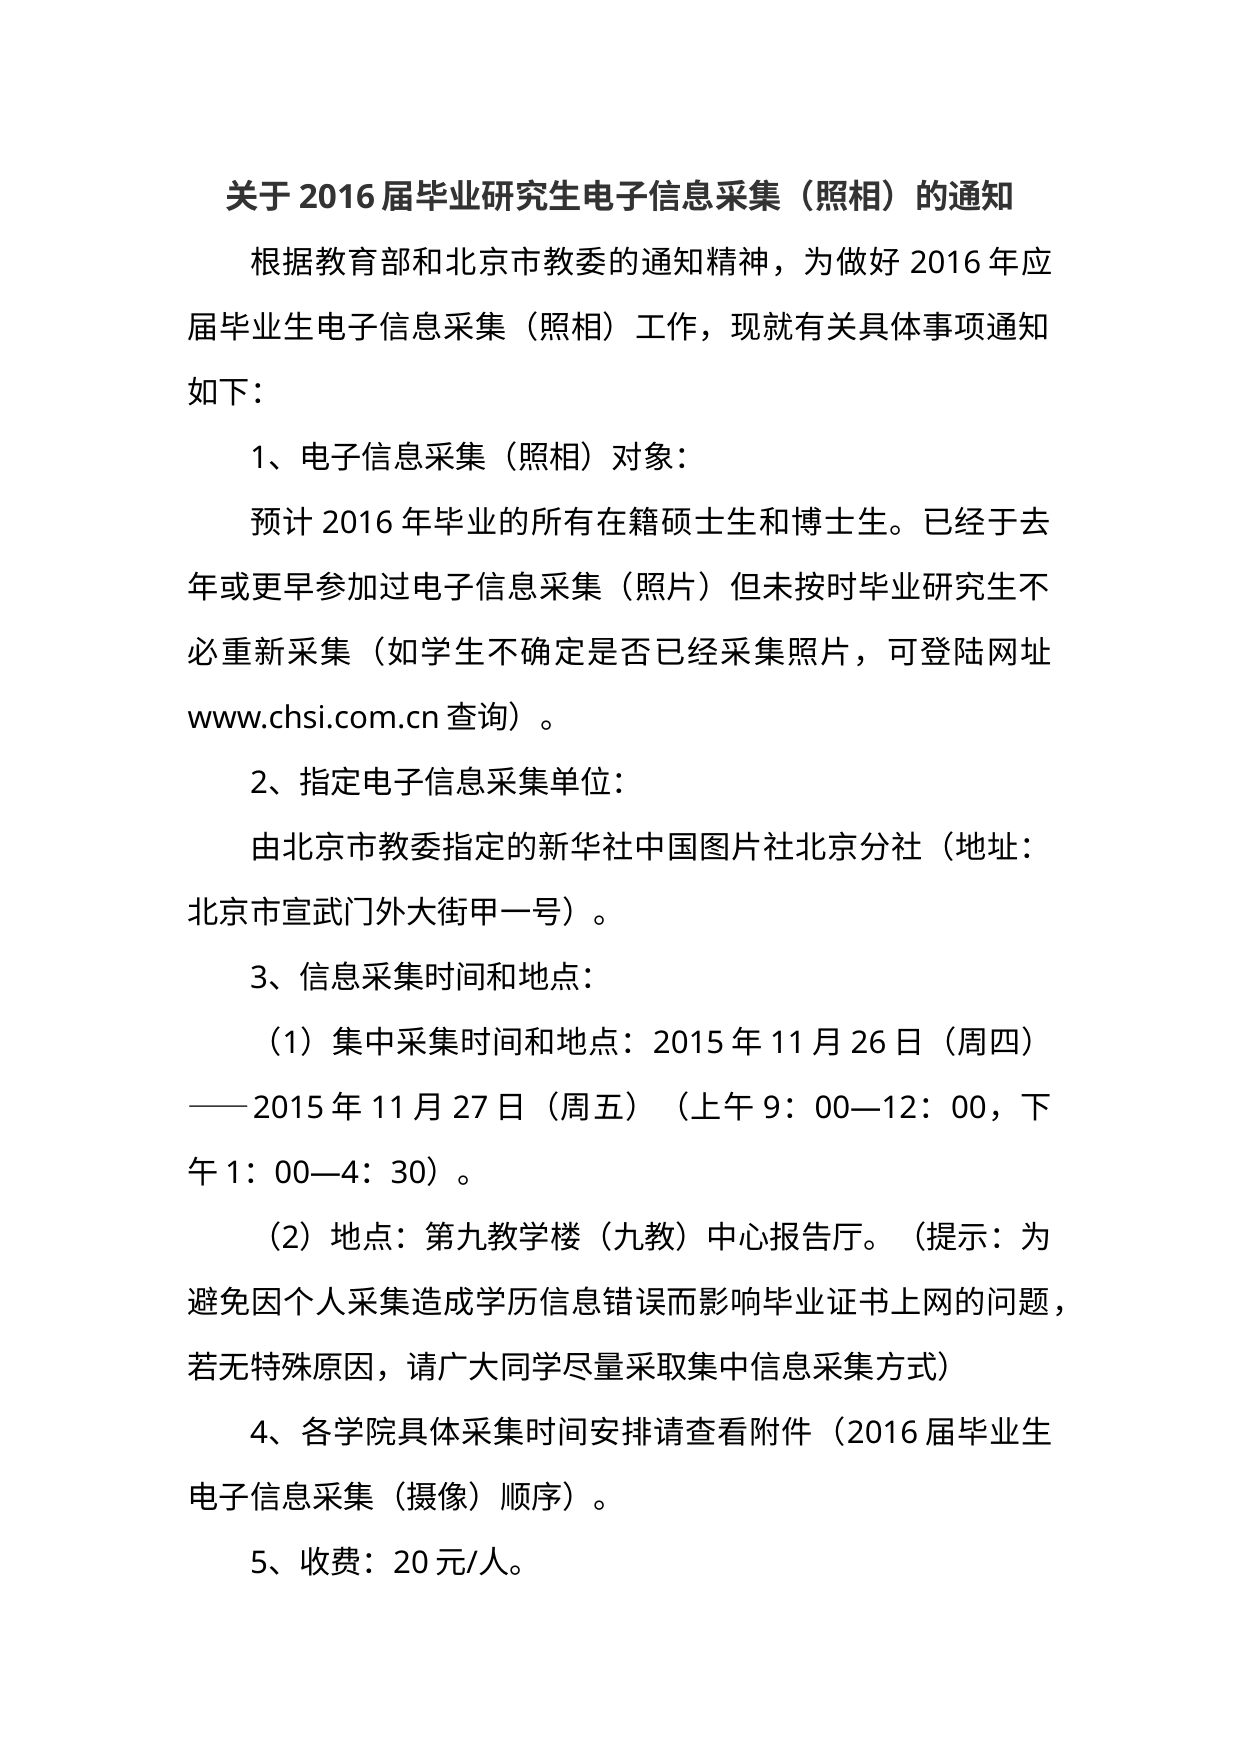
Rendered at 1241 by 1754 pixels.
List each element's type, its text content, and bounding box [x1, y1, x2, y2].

text 根据教育部和北京市教委的通知精神，为做好2016年应届毕业生电子信息采集（照相）工作，现就有关具体事项通知如下： [187, 227, 1053, 422]
text 由北京市教委指定的新华社中国图片社北京分社（地址：北京市宣武门外大街甲一号）。 [187, 812, 1053, 942]
text 5、收费：20元/人。 [187, 1527, 1053, 1592]
text 关于2016届毕业研究生电子信息采集（照相）的通知 [187, 162, 1053, 227]
text 2、指定电子信息采集单位： [187, 747, 1053, 812]
text 预计2016年毕业的所有在籍硕士生和博士生。已经于去年或更早参加过电子信息采集（照片）但未按时毕业研究生不必重新采集（如学生不确定是否已经采集照片，可登陆网址www.chsi.com.cn查询）。 [187, 487, 1053, 747]
text （2）地点：第九教学楼（九教）中心报告厅。（提示：为避免因个人采集造成学历信息错误而影响毕业证书上网的问题，若无特殊原因，请广大同学尽量采取集中信息采集方式） [187, 1202, 1053, 1397]
text 1、电子信息采集（照相）对象： [187, 422, 1053, 487]
text （1）集中采集时间和地点：2015年11月26日（周四）——2015年11月27日（周五）（上午9：00—12：00，下午1：00—4：30）。 [187, 1007, 1053, 1202]
text 4、各学院具体采集时间安排请查看附件（2016届毕业生电子信息采集（摄像）顺序）。 [187, 1397, 1053, 1527]
text 3、信息采集时间和地点： [187, 942, 1053, 1007]
